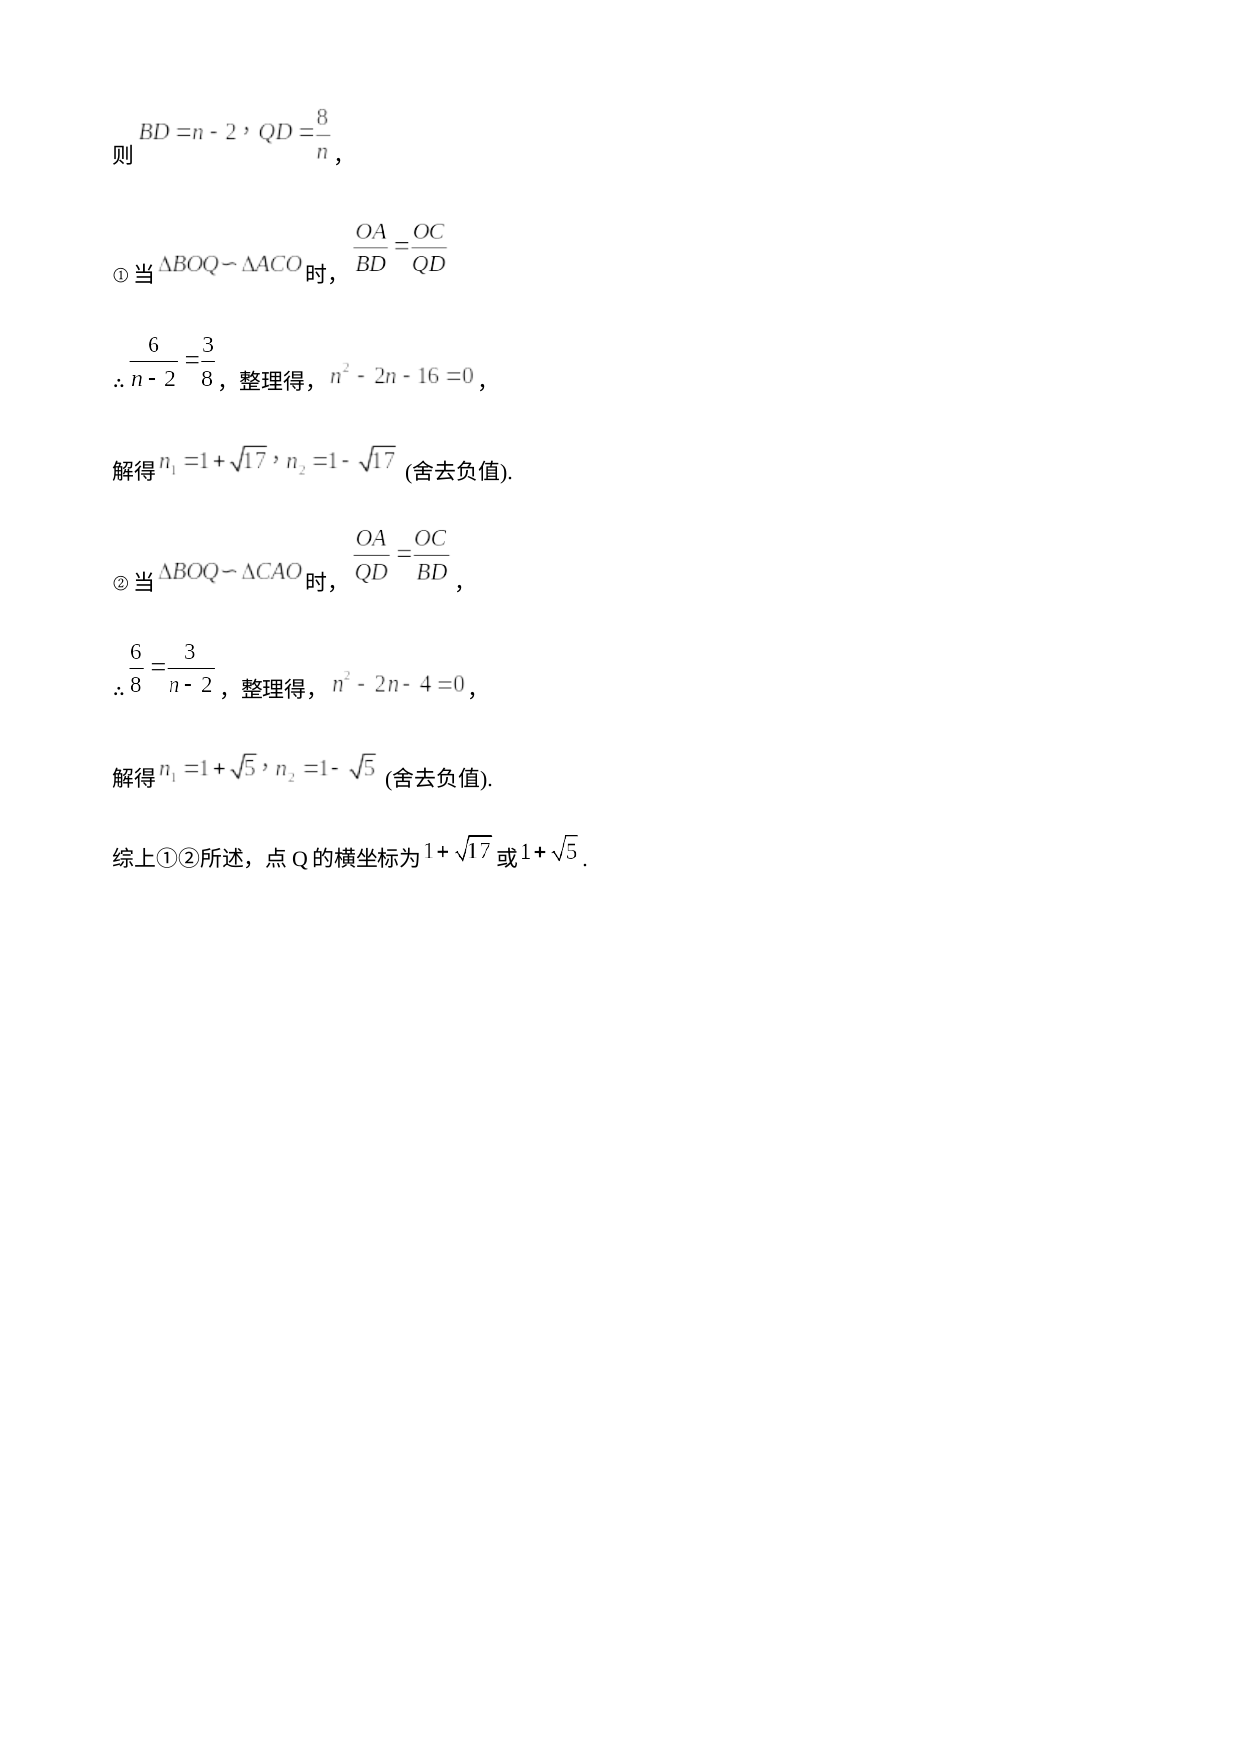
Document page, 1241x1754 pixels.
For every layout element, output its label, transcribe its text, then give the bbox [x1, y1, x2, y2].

text 综上①②所述，点Q的横坐标为或. [112, 830, 1128, 895]
text 则， [112, 102, 1128, 199]
text ∴，整理得，， [112, 328, 1128, 426]
text ①当时， [112, 215, 1128, 313]
text 解得 (舍去负值). [112, 749, 1128, 814]
text ∴，整理得，， [112, 636, 1128, 733]
text ②当时，， [112, 523, 1128, 620]
text 解得 (舍去负值). [112, 442, 1128, 507]
